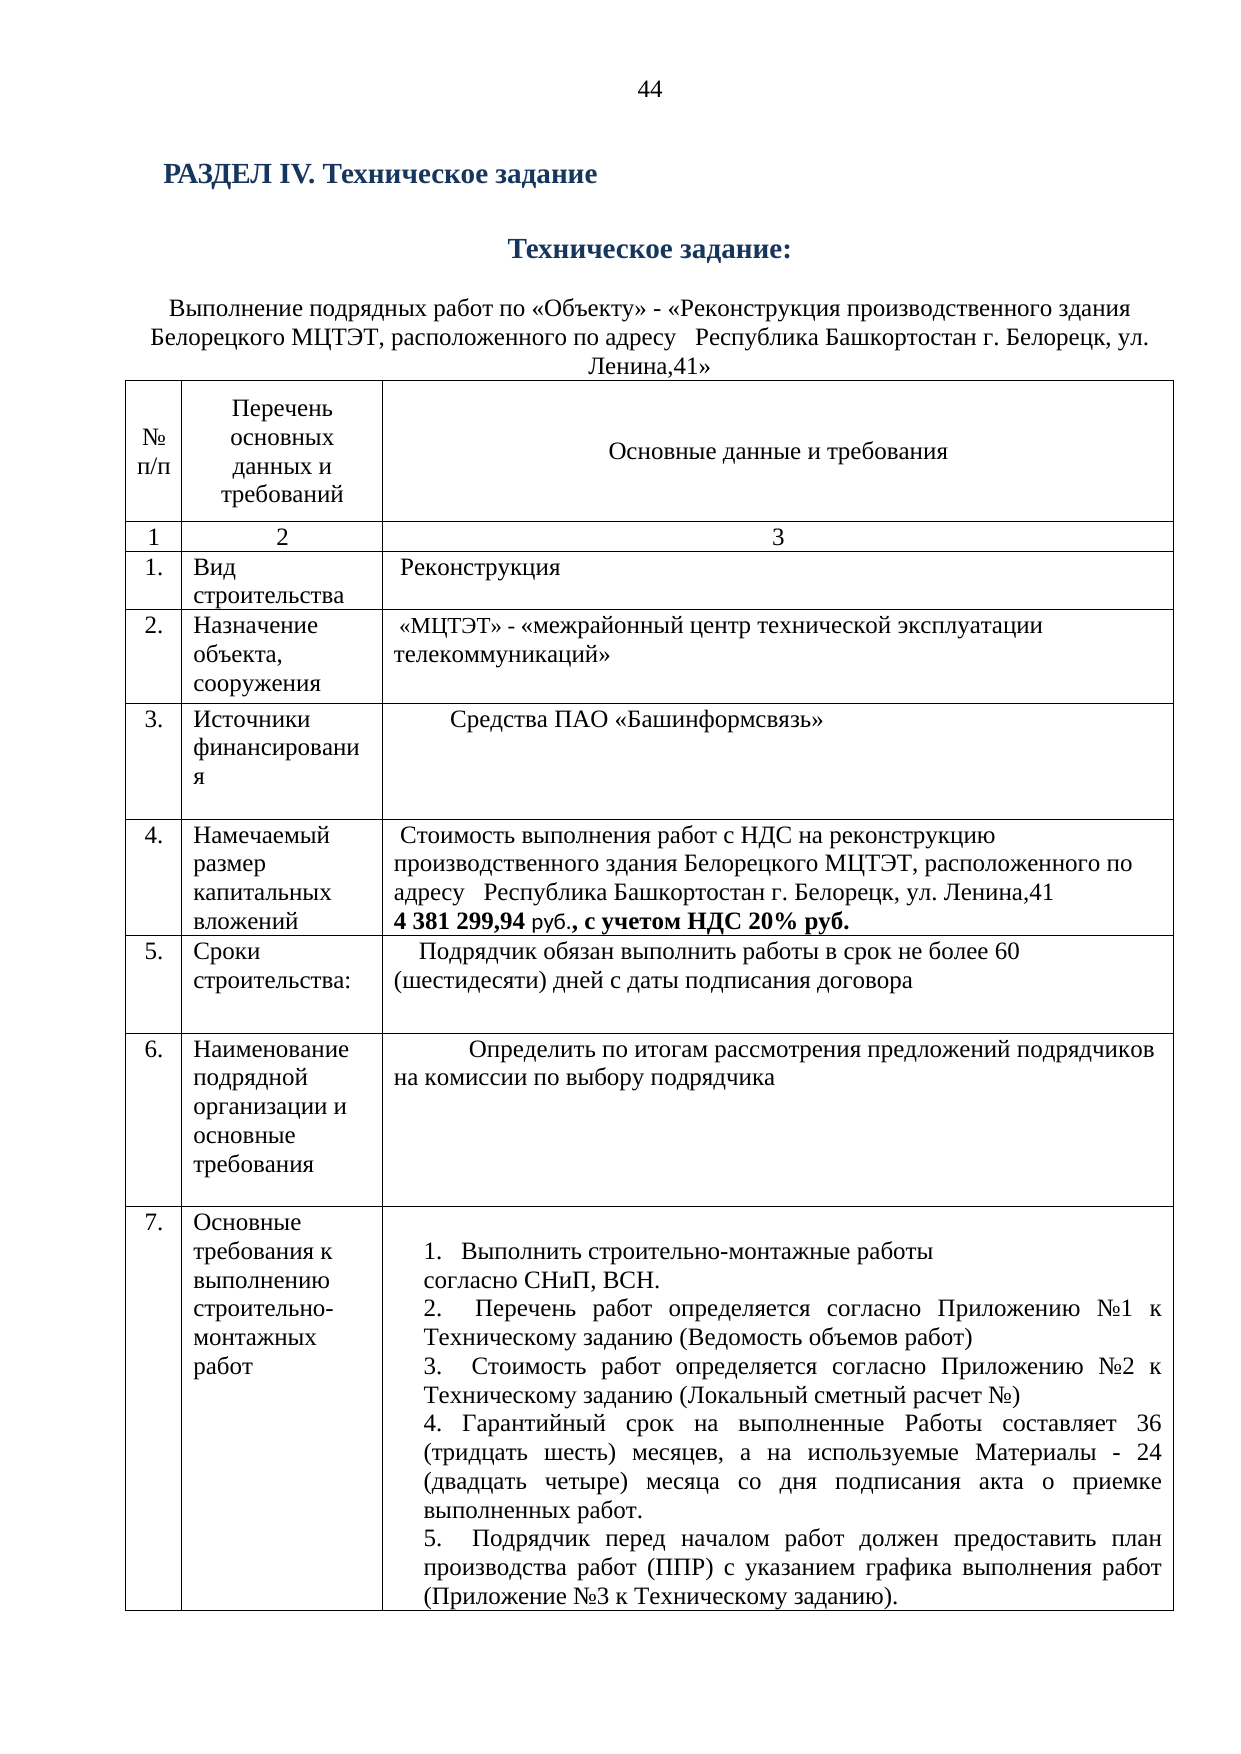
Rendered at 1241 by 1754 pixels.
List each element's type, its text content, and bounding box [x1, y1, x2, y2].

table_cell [182, 1207, 382, 1610]
table_cell Вид строительства [182, 552, 382, 609]
table_cell Определить по итогам рассмотрения предложений подрядчиков на комиссии по выбору подрядчика [383, 1034, 1173, 1206]
table_cell Подрядчик обязан выполнить работы в срок не более 60 (шестидесяти) дней с даты подписания договора [383, 936, 1173, 1033]
table_cell Сроки строительства: [182, 936, 382, 1033]
text РАЗДЕЛ IV. Техническое задание [163, 156, 1181, 190]
table_cell 1. [126, 552, 181, 609]
table_cell Наименование подрядной организации и основные требования [182, 1034, 382, 1206]
table_cell 2 [182, 522, 382, 551]
text Техническое задание: [118, 231, 1181, 265]
table_header № п/п [126, 381, 181, 521]
table_cell 3. [126, 704, 181, 819]
table_cell 6. [126, 1034, 181, 1206]
table_cell 2. [126, 610, 181, 703]
table_cell «МЦТЭТ» - «межрайонный центр технической эксплуатации телекоммуникаций» [383, 610, 1173, 703]
table_cell Реконструкция [383, 552, 1173, 609]
table_cell 7. [126, 1207, 181, 1610]
table_cell 1 [126, 522, 181, 551]
text Выполнение подрядных работ по «Объекту» - «Реконструкция производственного здания Белорецкого МЦТЭТ, расположенного по адресу Республика Башкортостан г. Белорецк, ул. Ленина,41» [118, 293, 1181, 380]
table_cell 5. [126, 936, 181, 1033]
table_cell Назначение объекта, сооружения [182, 610, 382, 703]
table_cell Стоимость выполнения работ с НДС на реконструкцию производственного здания Белорецкого МЦТЭТ, расположенного по адресу Республика Башкортостан г. Белорецк, ул. Ленина,41 4 381 299,94 руб., с учетом НДС 20% руб. [383, 820, 1173, 935]
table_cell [383, 1207, 1173, 1610]
table_cell Намечаемый размер капитальных вложений [182, 820, 382, 935]
table_cell 4. [126, 820, 181, 935]
table_header Перечень основных данных и требований [182, 381, 382, 521]
table_cell 3 [383, 522, 1173, 551]
table_cell Источники финансирования [182, 704, 382, 819]
table_cell Средства ПАО «Башинформсвязь» [383, 704, 1173, 819]
table_header Основные данные и требования [383, 381, 1173, 521]
